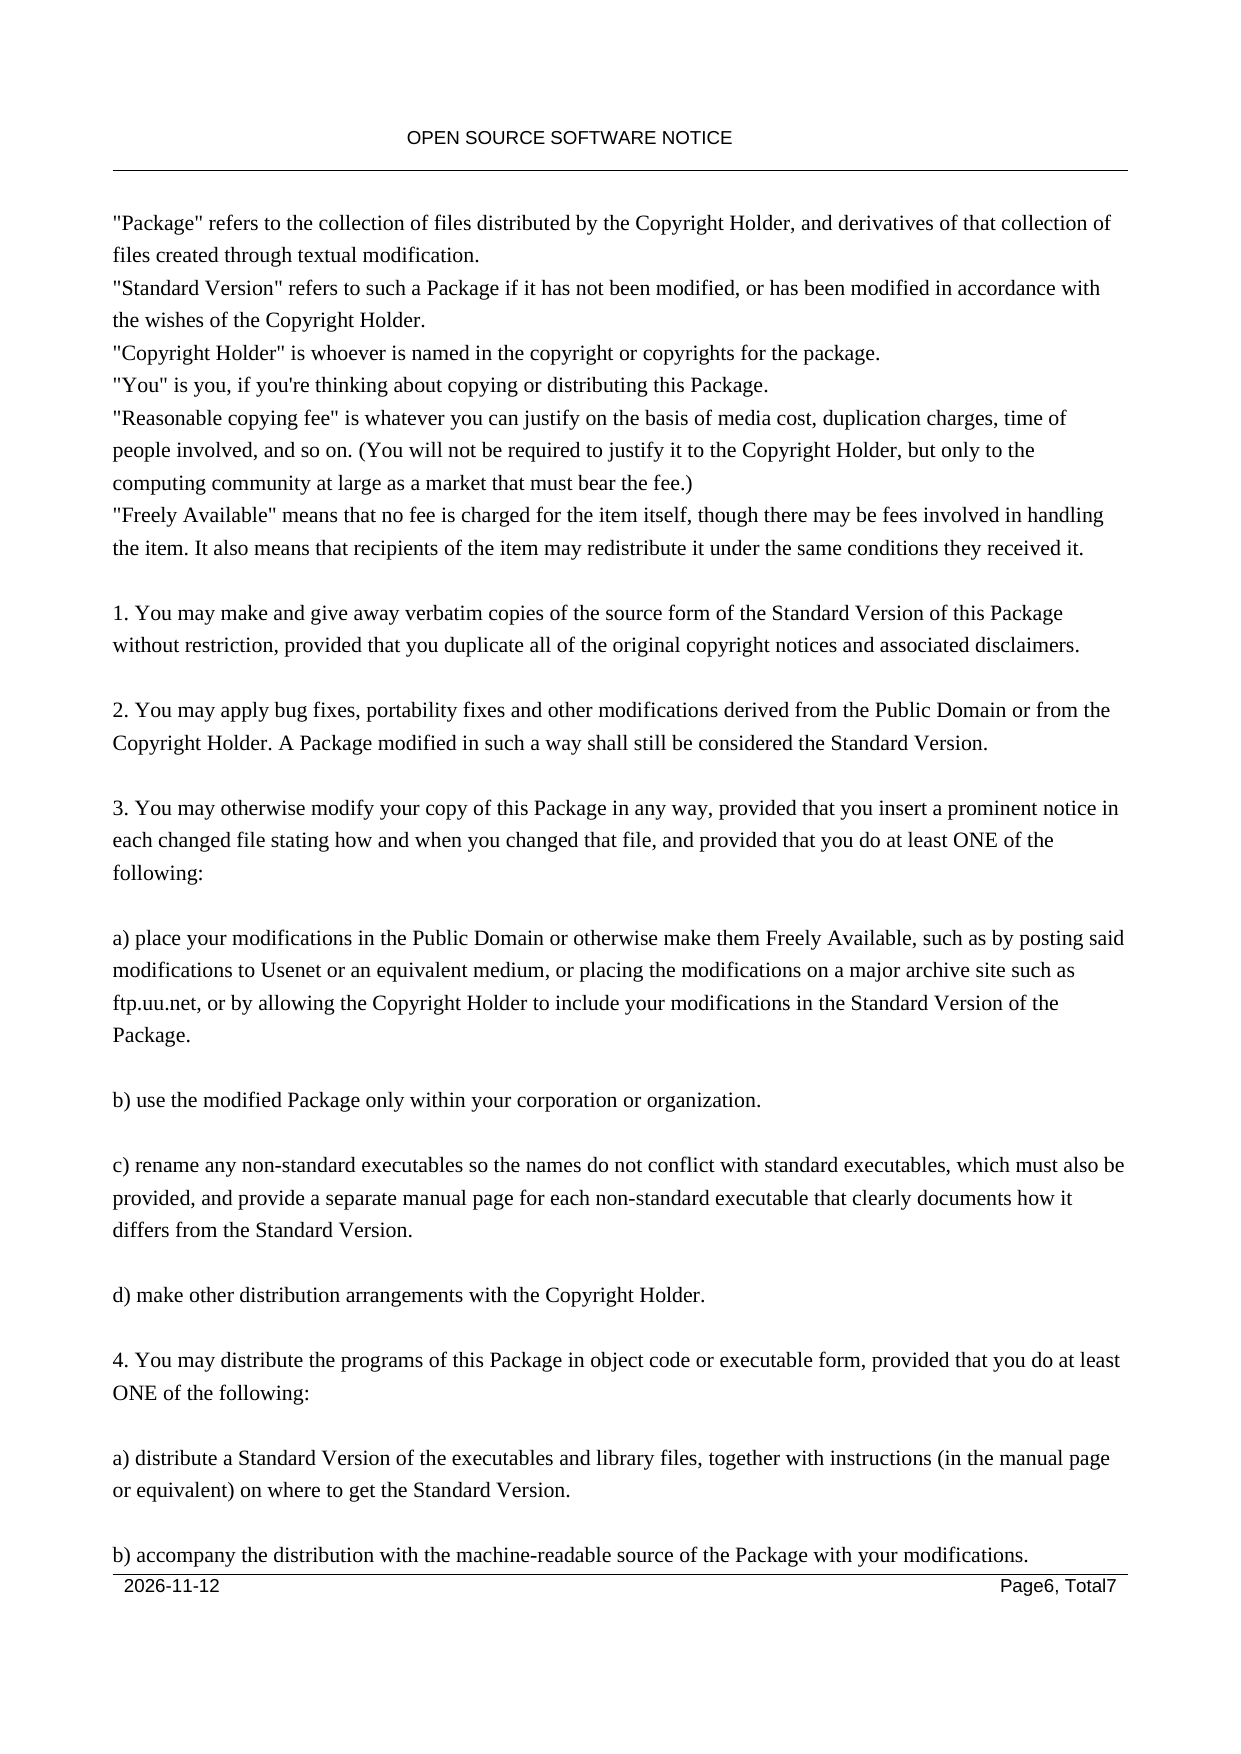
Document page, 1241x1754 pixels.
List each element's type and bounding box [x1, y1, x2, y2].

text [112, 206, 1128, 1571]
